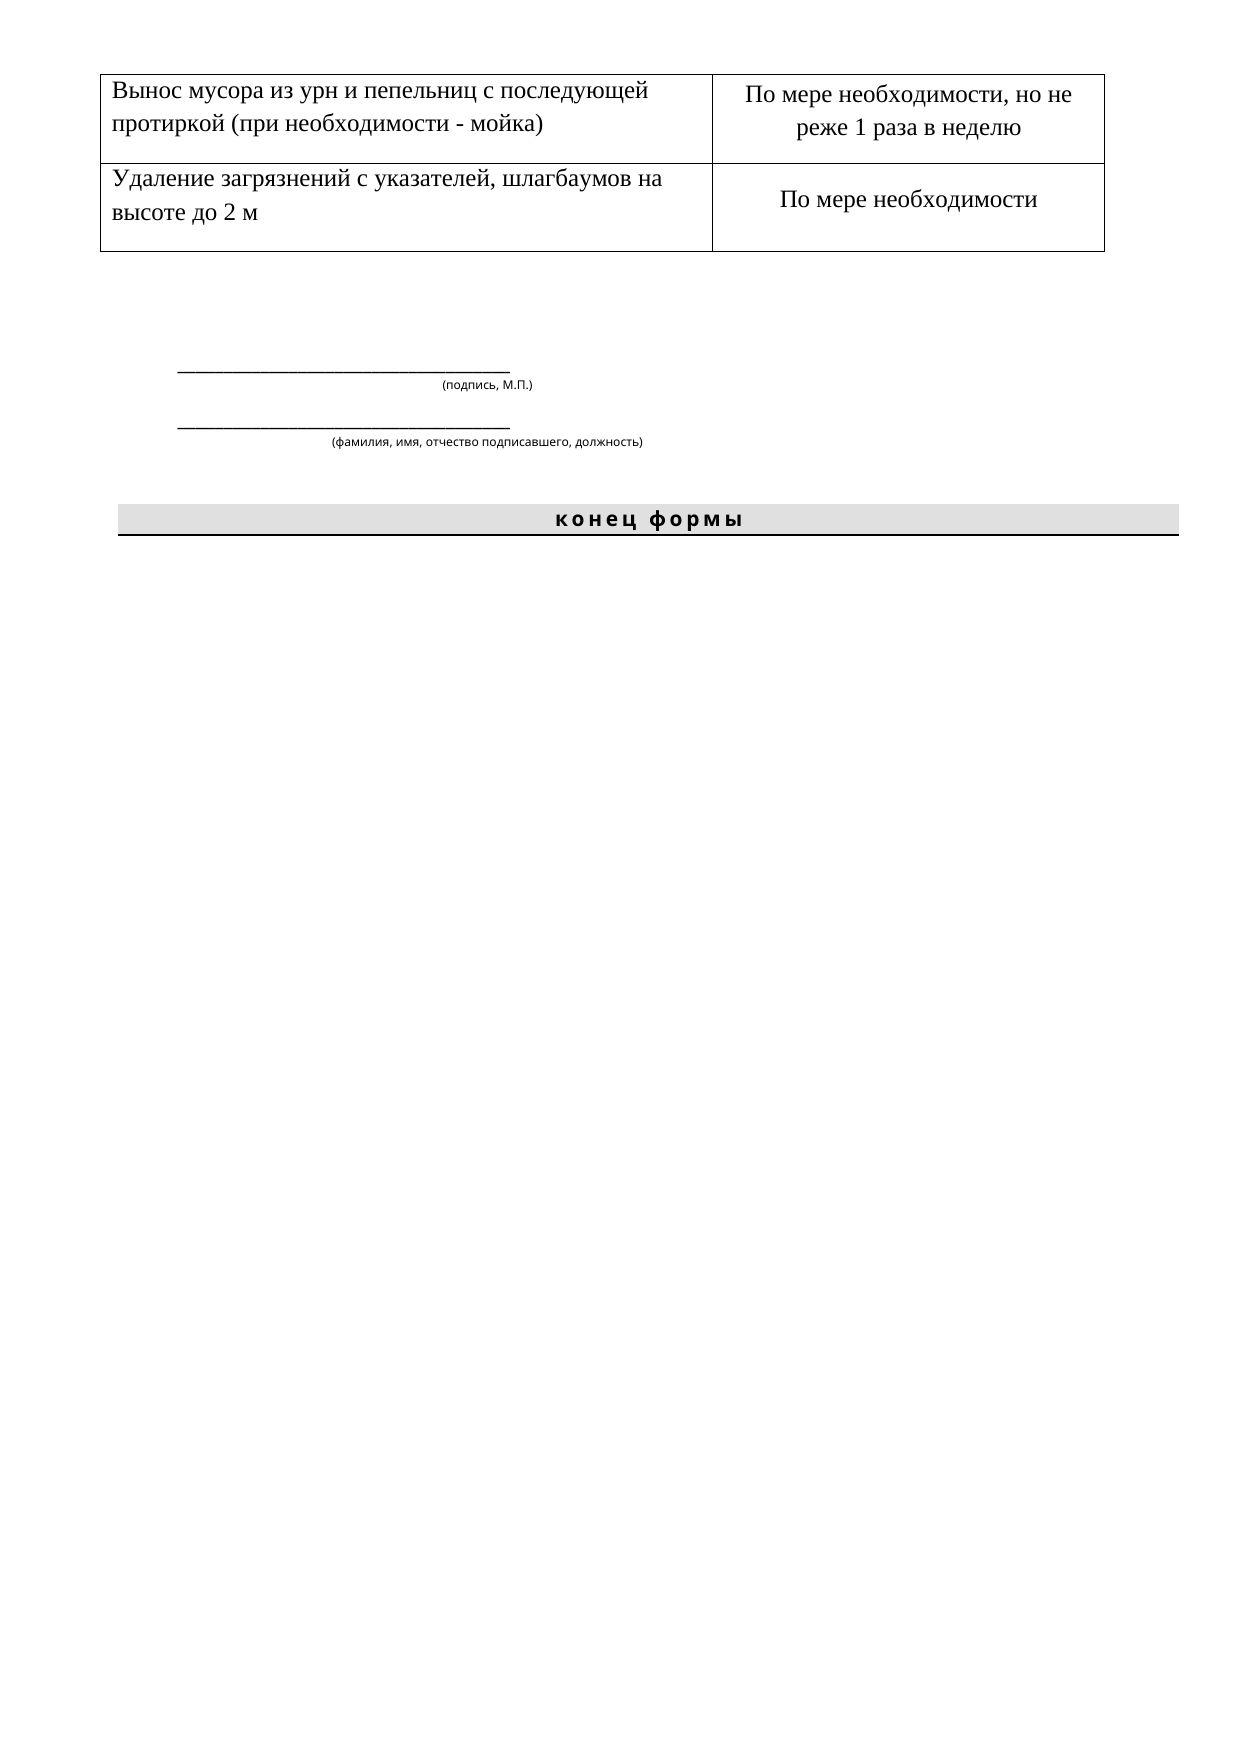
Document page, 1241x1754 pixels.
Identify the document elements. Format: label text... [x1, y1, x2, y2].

text (фамилия, имя, отчество подписавшего, должность) [118, 433, 797, 461]
table_cell Удаление загрязнений с указателей, шлагбаумов на высоте до 2 м [101, 164, 712, 251]
text ____________________________________ [118, 404, 1181, 433]
text конец формы [118, 504, 1179, 534]
table_cell По мере необходимости, но не реже 1 раза в неделю [713, 75, 1104, 162]
table_cell Вынос мусора из урн и пепельниц с последующей протиркой (при необходимости - мойка) [101, 75, 712, 162]
text (подпись, М.П.) [118, 376, 797, 404]
table_cell По мере необходимости [713, 164, 1104, 251]
text ____________________________________ [118, 348, 1181, 376]
